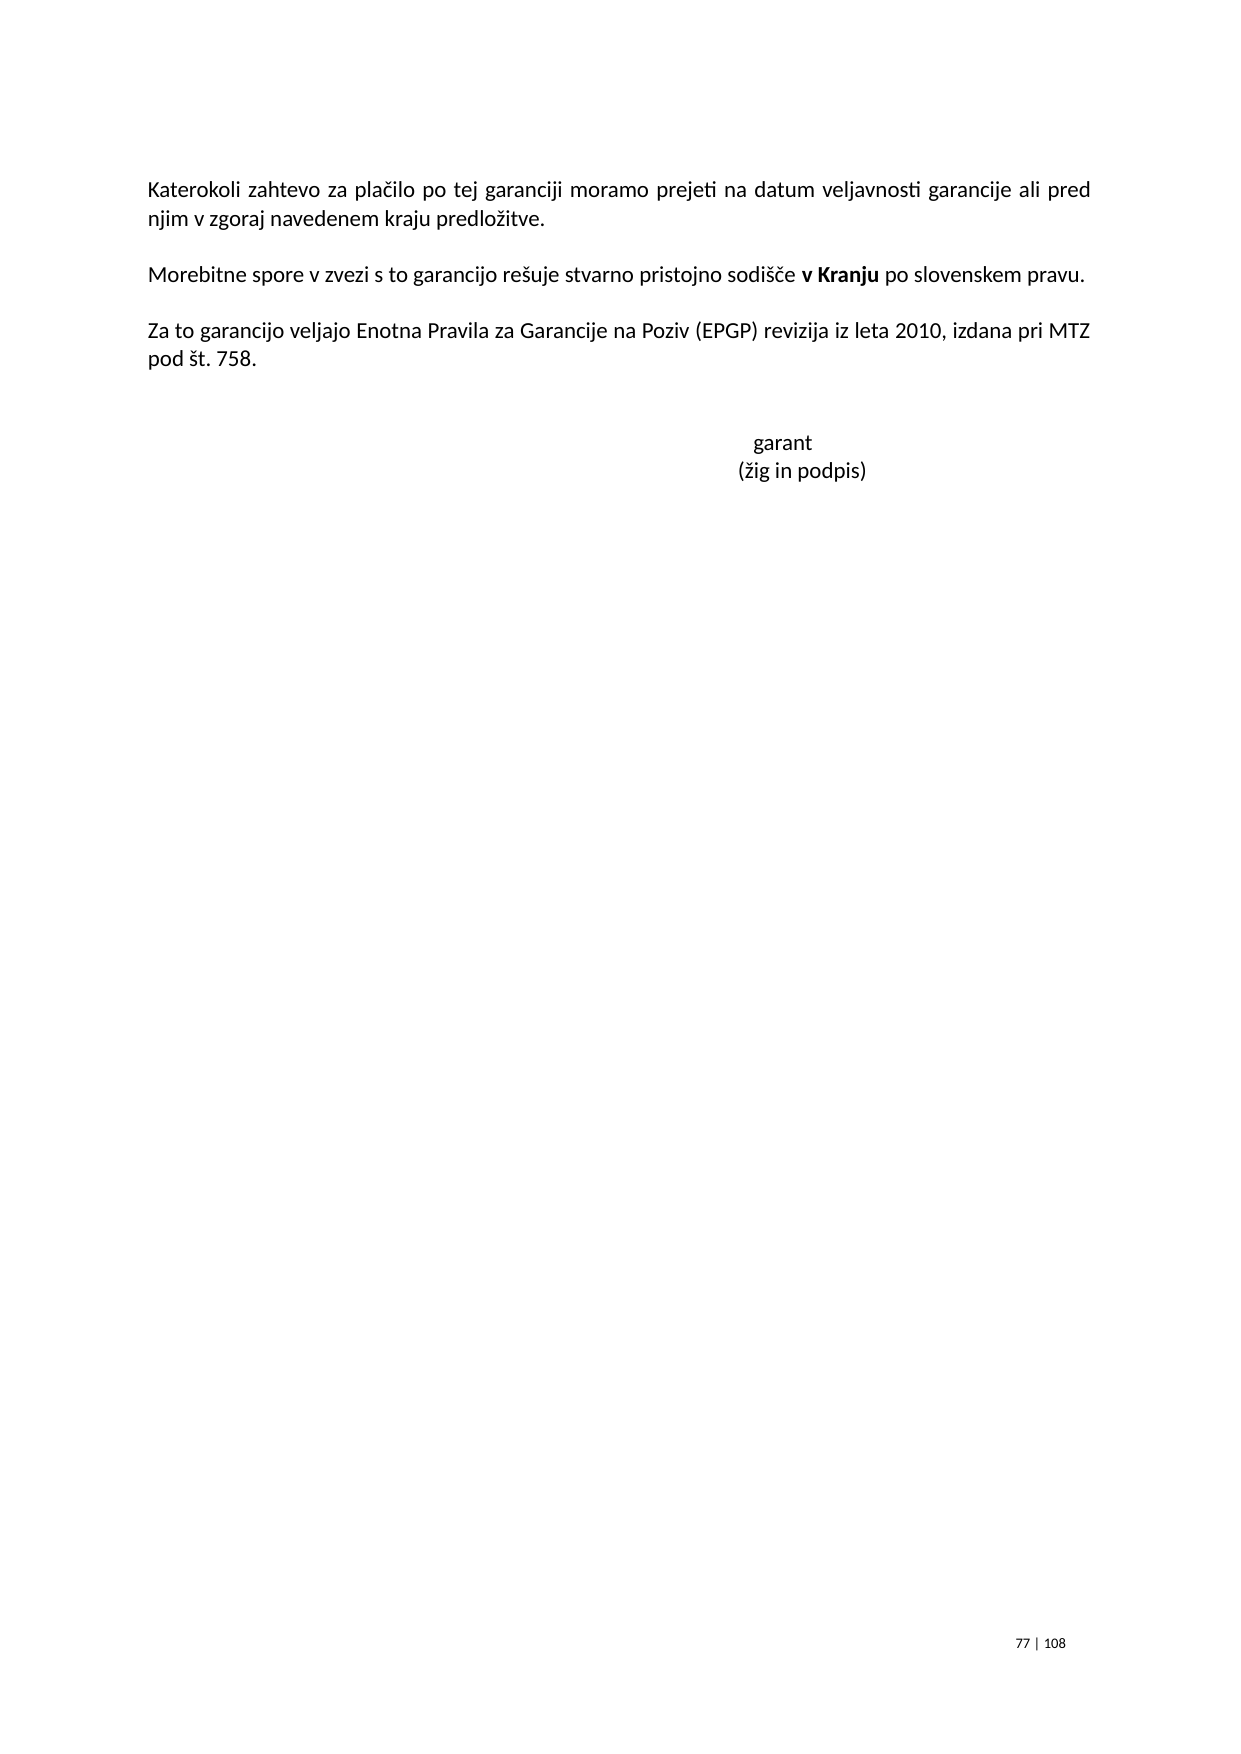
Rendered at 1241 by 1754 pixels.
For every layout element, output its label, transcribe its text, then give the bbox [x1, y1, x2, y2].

text garant (žig in podpis) [148, 428, 1093, 484]
text Za to garancijo veljajo Enotna Pravila za Garancije na Poziv (EPGP) revizija iz leta 2010, izdana pri MTZ pod št. 758. [148, 316, 1093, 372]
text Morebitne spore v zvezi s to garancijo rešuje stvarno pristojno sodišče v Kranju po slovenskem pravu. [148, 260, 1093, 288]
text Katerokoli zahtevo za plačilo po tej garanciji moramo prejeti na datum veljavnosti garancije ali pred njim v zgoraj navedenem kraju predložitve. [148, 176, 1093, 232]
